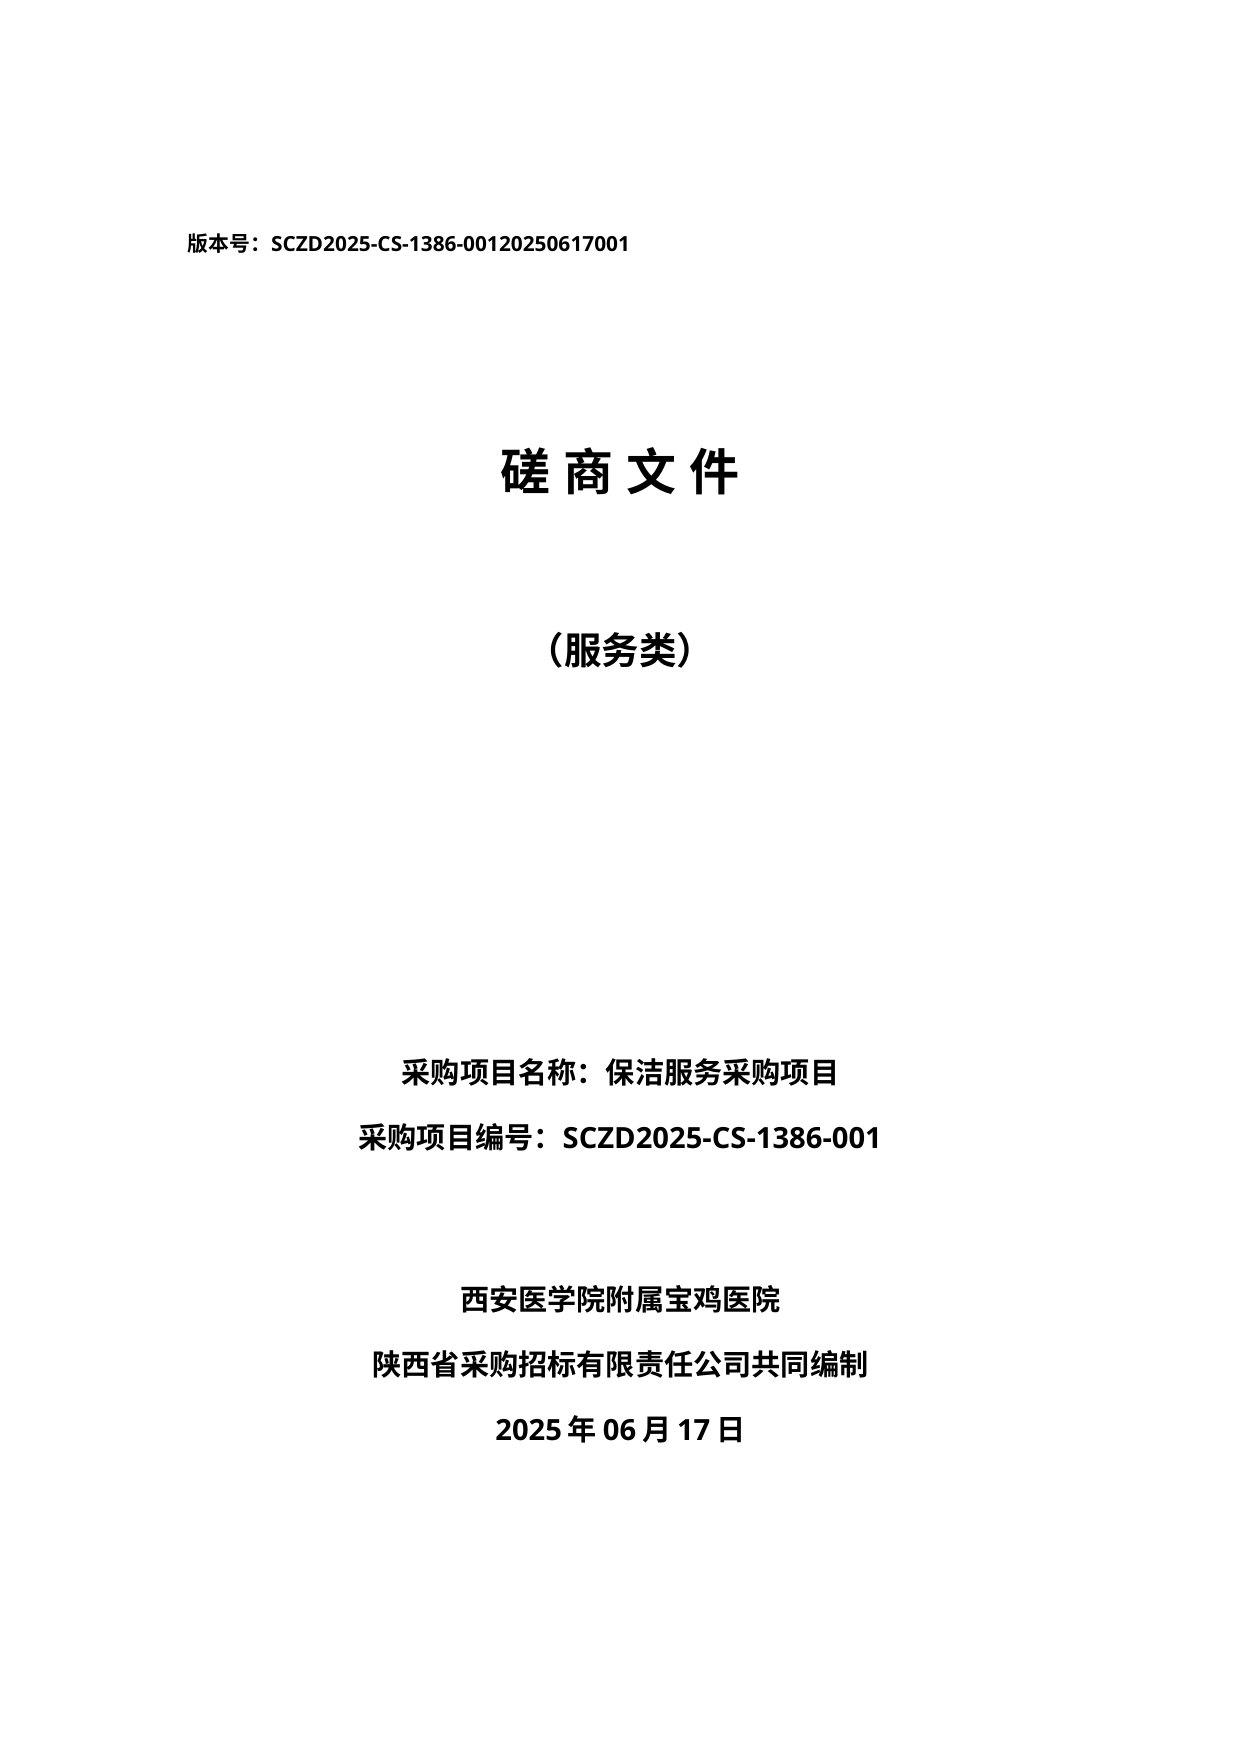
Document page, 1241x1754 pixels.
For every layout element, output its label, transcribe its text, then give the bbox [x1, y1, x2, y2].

text 版本号：SCZD2025-CS-1386-00120250617001 [187, 227, 1053, 422]
text （服务类） [187, 617, 1053, 1039]
text 采购项目名称：保洁服务采购项目 [187, 1039, 1053, 1104]
text 磋 商 文 件 [187, 422, 1053, 617]
text 采购项目编号：SCZD2025-CS-1386-001 [187, 1104, 1053, 1267]
text 2025年06月17日 [187, 1397, 1053, 1462]
text 陕西省采购招标有限责任公司共同编制 [187, 1332, 1053, 1397]
text 西安医学院附属宝鸡医院 [187, 1267, 1053, 1332]
